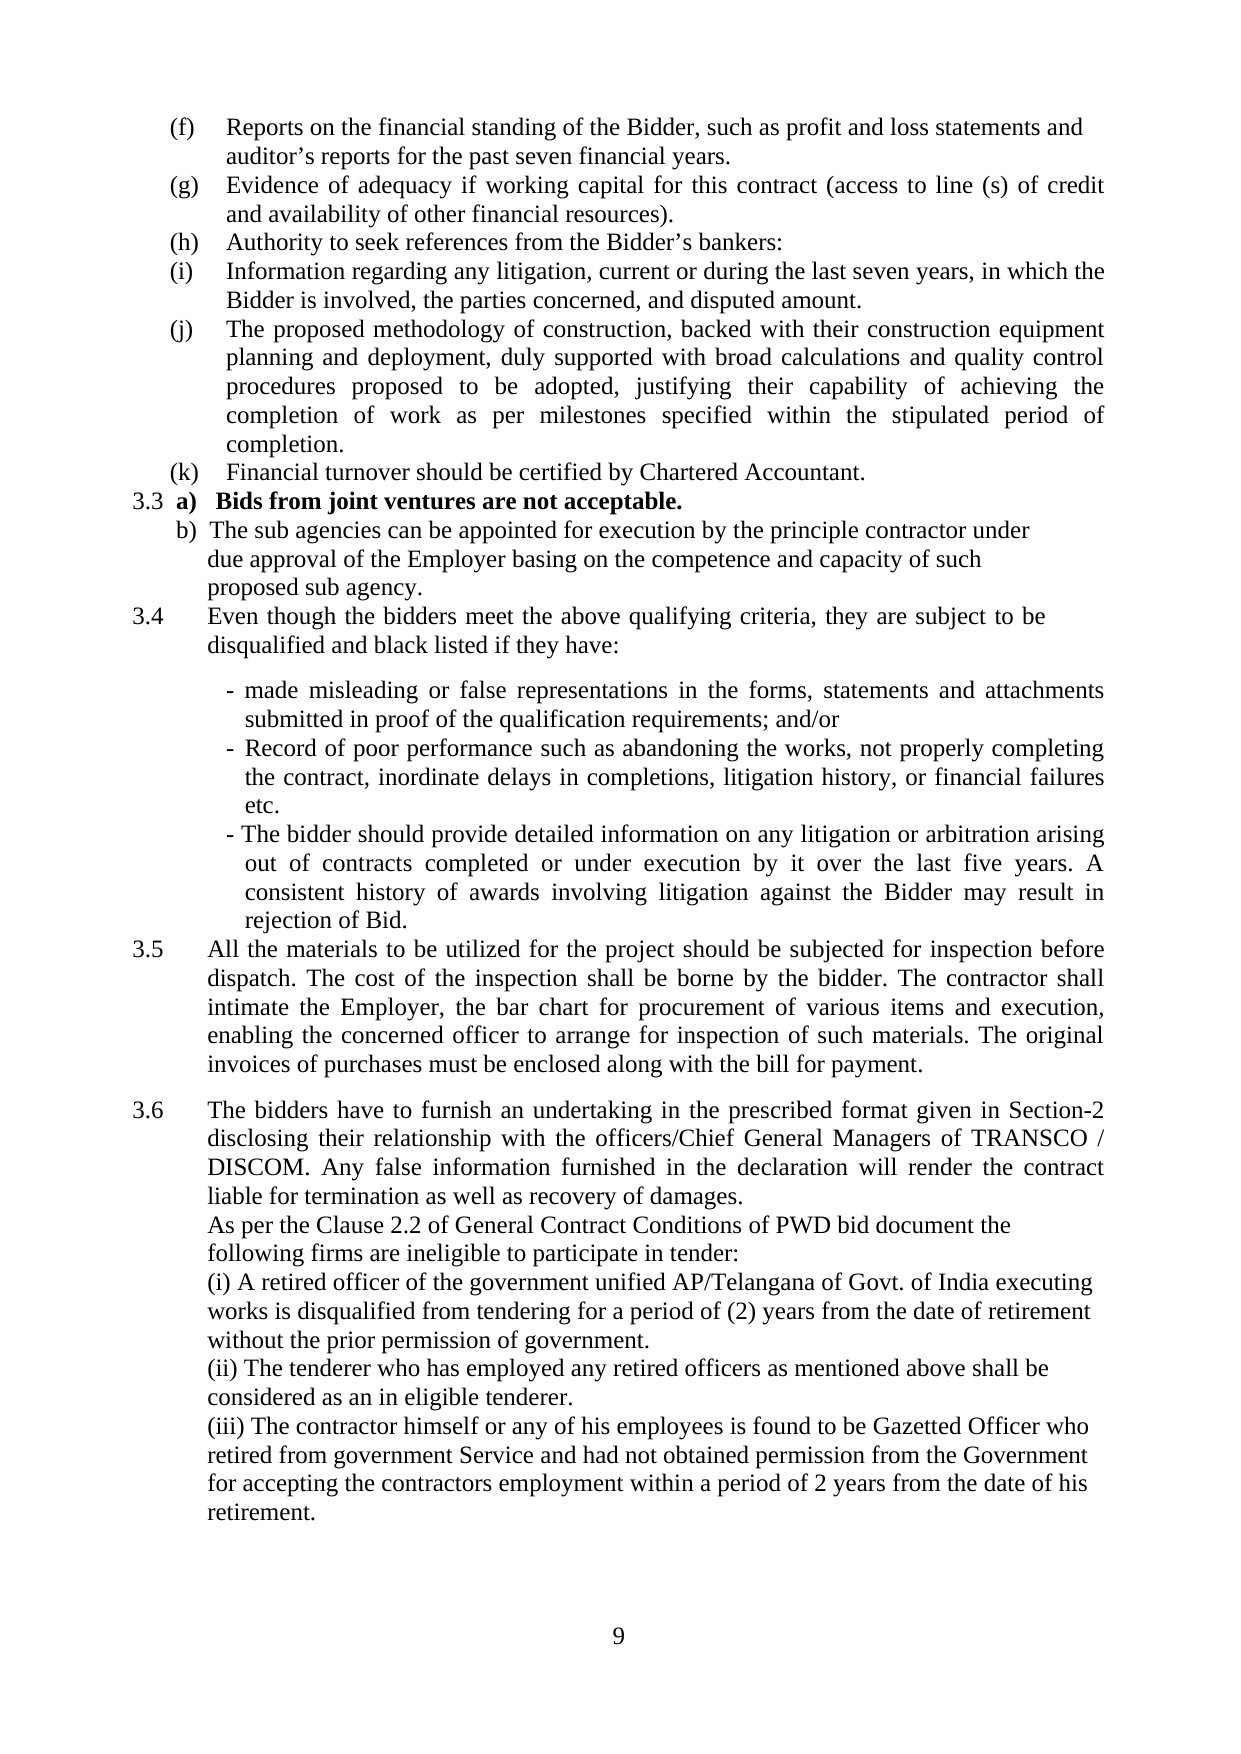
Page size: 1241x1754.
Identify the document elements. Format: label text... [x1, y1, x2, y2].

list Financial turnover should be certified by Chartered Accountant. [169, 457, 1105, 486]
text 3.6 The bidders have to furnish an undertaking in the prescribed format given in Section-2 disclosing their relationship with the officers/Chief General Managers of TRANSCO / DISCOM. Any false information furnished in the declaration will render the contract liable for termination as well as recovery of damages. [132, 1095, 1105, 1210]
text 3.3 a) Bids from joint ventures are not acceptable. [132, 486, 1105, 515]
list Information regarding any litigation, current or during the last seven years, in which the Bidder is involved, the parties concerned, and disputed amount. [169, 256, 1105, 314]
text As per the Clause 2.2 of General Contract Conditions of PWD bid document the following firms are ineligible to participate in tender: (i) A retired officer of the government unified AP/Telangana of Govt. of India executing works is disqualified from tendering for a period of (2) years from the date of retirement without the prior permission of government. [207, 1210, 1105, 1353]
list Reports on the financial standing of the Bidder, such as profit and loss statements and auditor’s reports for the past seven financial years. [169, 112, 1105, 170]
list Evidence of adequacy if working capital for this contract (access to line (s) of credit and availability of other financial resources). [169, 170, 1105, 227]
text b) The sub agencies can be appointed for execution by the principle contractor under due approval of the Employer basing on the competence and capacity of such proposed sub agency. [132, 515, 1105, 601]
text 3.4 Even though the bidders meet the above qualifying criteria, they are subject to be disqualified and black listed if they have: [132, 601, 1105, 659]
list The proposed methodology of construction, backed with their construction equipment planning and deployment, duly supported with broad calculations and quality control procedures proposed to be adopted, justifying their capability of achieving the completion of work as per milestones specified within the stipulated period of completion. [169, 314, 1105, 457]
list Authority to seek references from the Bidder’s bankers: [169, 227, 1105, 256]
text considered as an in eligible tenderer. [132, 1382, 1105, 1411]
text - The bidder should provide detailed information on any litigation or arbitration arising out of contracts completed or under execution by it over the last five years. A consistent history of awards involving litigation against the Bidder may result in rejection of Bid. [226, 819, 1105, 934]
text - made misleading or false representations in the forms, statements and attachments submitted in proof of the qualification requirements; and/or [226, 676, 1105, 733]
list Record of poor performance such as abandoning the works, not properly completing the contract, inordinate delays in completions, litigation history, or financial failures etc. [226, 733, 1105, 819]
text 3.5 All the materials to be utilized for the project should be subjected for inspection before dispatch. The cost of the inspection shall be borne by the bidder. The contractor shall intimate the Employer, the bar chart for procurement of various items and execution, enabling the concerned officer to arrange for inspection of such materials. The original invoices of purchases must be enclosed along with the bill for payment. [132, 934, 1105, 1078]
text (iii) The contractor himself or any of his employees is found to be Gazetted Officer who retired from government Service and had not obtained permission from the Government for accepting the contractors employment within a period of 2 years from the date of his retirement. [207, 1411, 1105, 1526]
text (ii) The tenderer who has employed any retired officers as mentioned above shall be [132, 1353, 1105, 1382]
